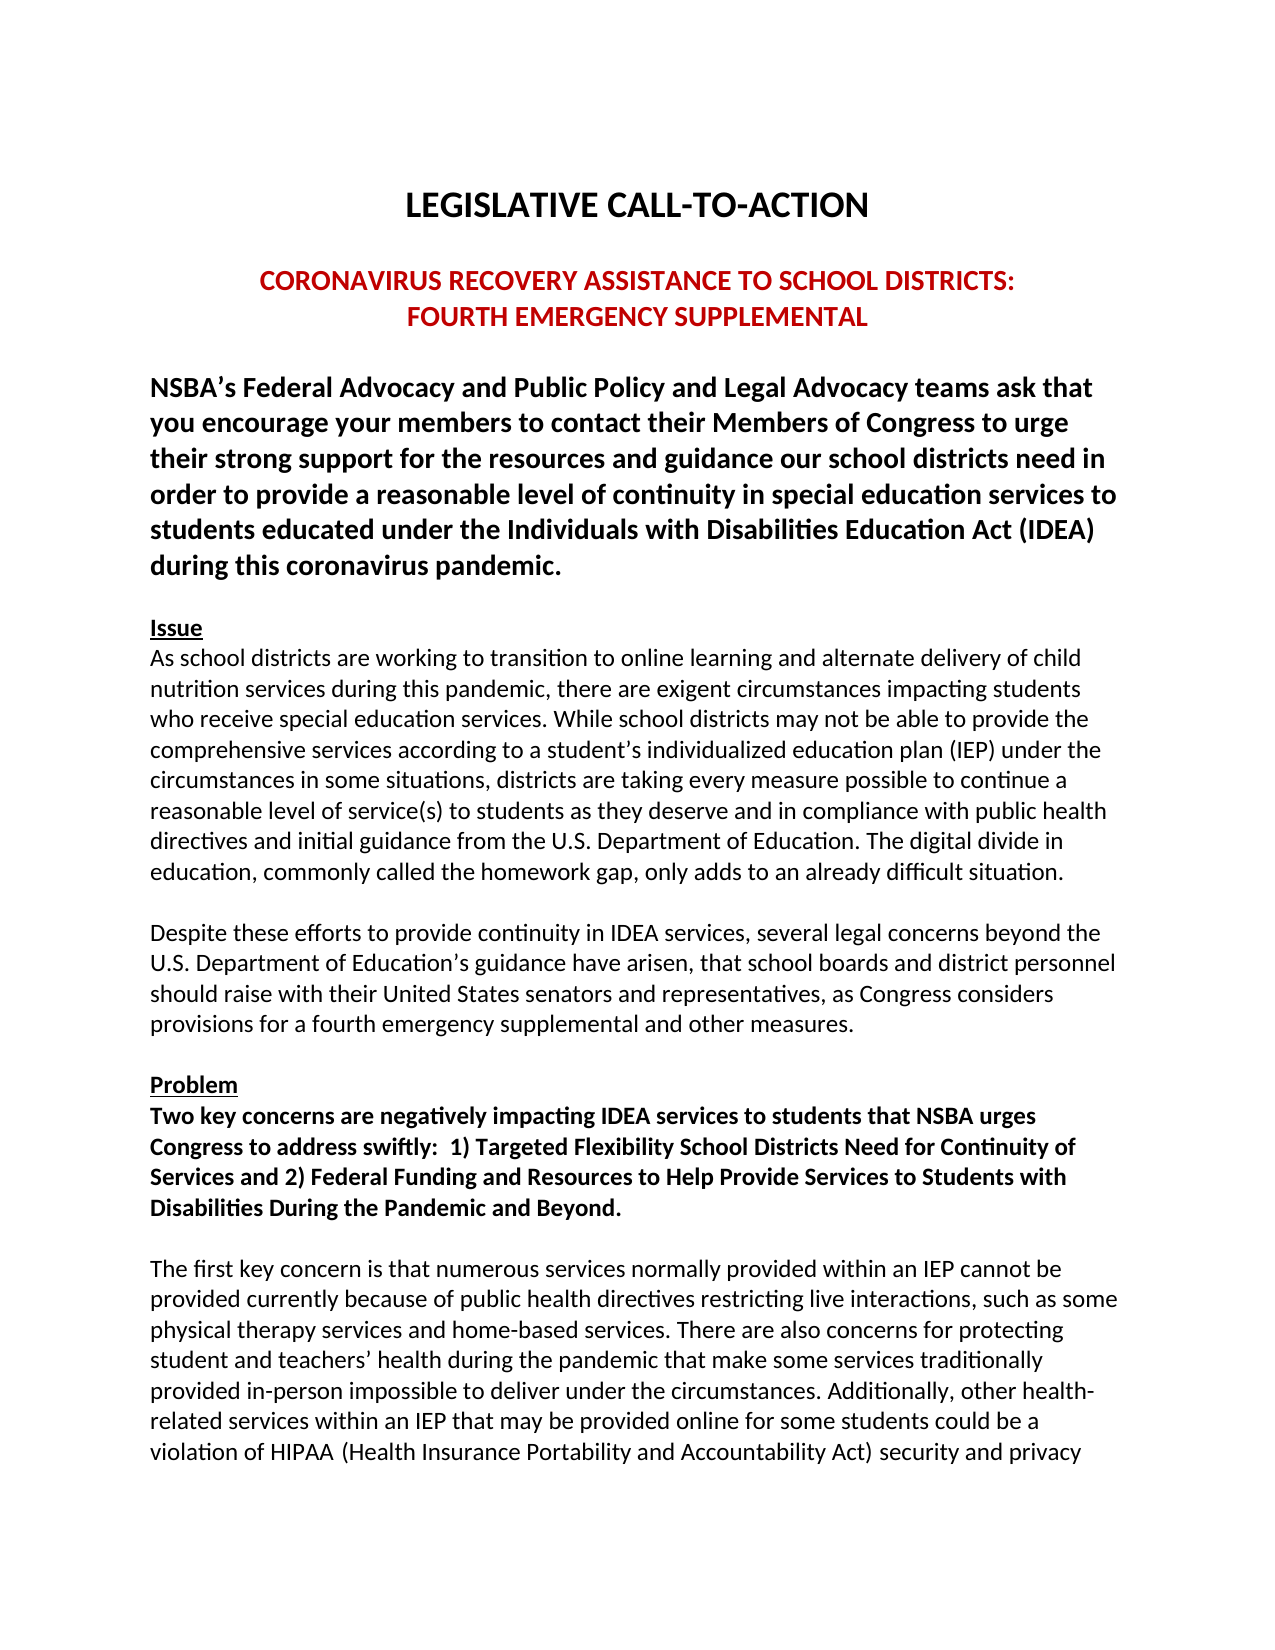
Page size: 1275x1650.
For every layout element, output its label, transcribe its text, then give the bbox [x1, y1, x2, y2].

text Issue [150, 612, 1125, 642]
text As school districts are working to transition to online learning and alternate delivery of child nutrition services during this pandemic, there are exigent circumstances impacting students who receive special education services. While school districts may not be able to provide the comprehensive services according to a student’s individualized education plan (IEP) under the circumstances in some situations, districts are taking every measure possible to continue a reasonable level of service(s) to students as they deserve and in compliance with public health directives and initial guidance from the U.S. Department of Education. The digital divide in education, commonly called the homework gap, only adds to an already difficult situation. [150, 642, 1125, 887]
text CORONAVIRUS RECOVERY ASSISTANCE TO SCHOOL DISTRICTS: [150, 262, 1125, 298]
text LEGISLATIVE CALL-TO-ACTION [150, 181, 1125, 226]
text FOURTH EMERGENCY SUPPLEMENTAL [150, 298, 1125, 333]
text Problem [150, 1070, 1125, 1100]
text NSBA’s Federal Advocacy and Public Policy and Legal Advocacy teams ask that you encourage your members to contact their Members of Congress to urge their strong support for the resources and guidance our school districts need in order to provide a reasonable level of continuity in special education services to students educated under the Individuals with Disabilities Education Act (IDEA) during this coronavirus pandemic. [150, 369, 1125, 583]
text Despite these efforts to provide continuity in IDEA services, several legal concerns beyond the U.S. Department of Education’s guidance have arisen, that school boards and district personnel should raise with their United States senators and representatives, as Congress considers provisions for a fourth emergency supplemental and other measures. [150, 917, 1125, 1039]
text Two key concerns are negatively impacting IDEA services to students that NSBA urges Congress to address swiftly: 1) Targeted Flexibility School Districts Need for Continuity of Services and 2) Federal Funding and Resources to Help Provide Services to Students with Disabilities During the Pandemic and Beyond. [150, 1100, 1125, 1222]
